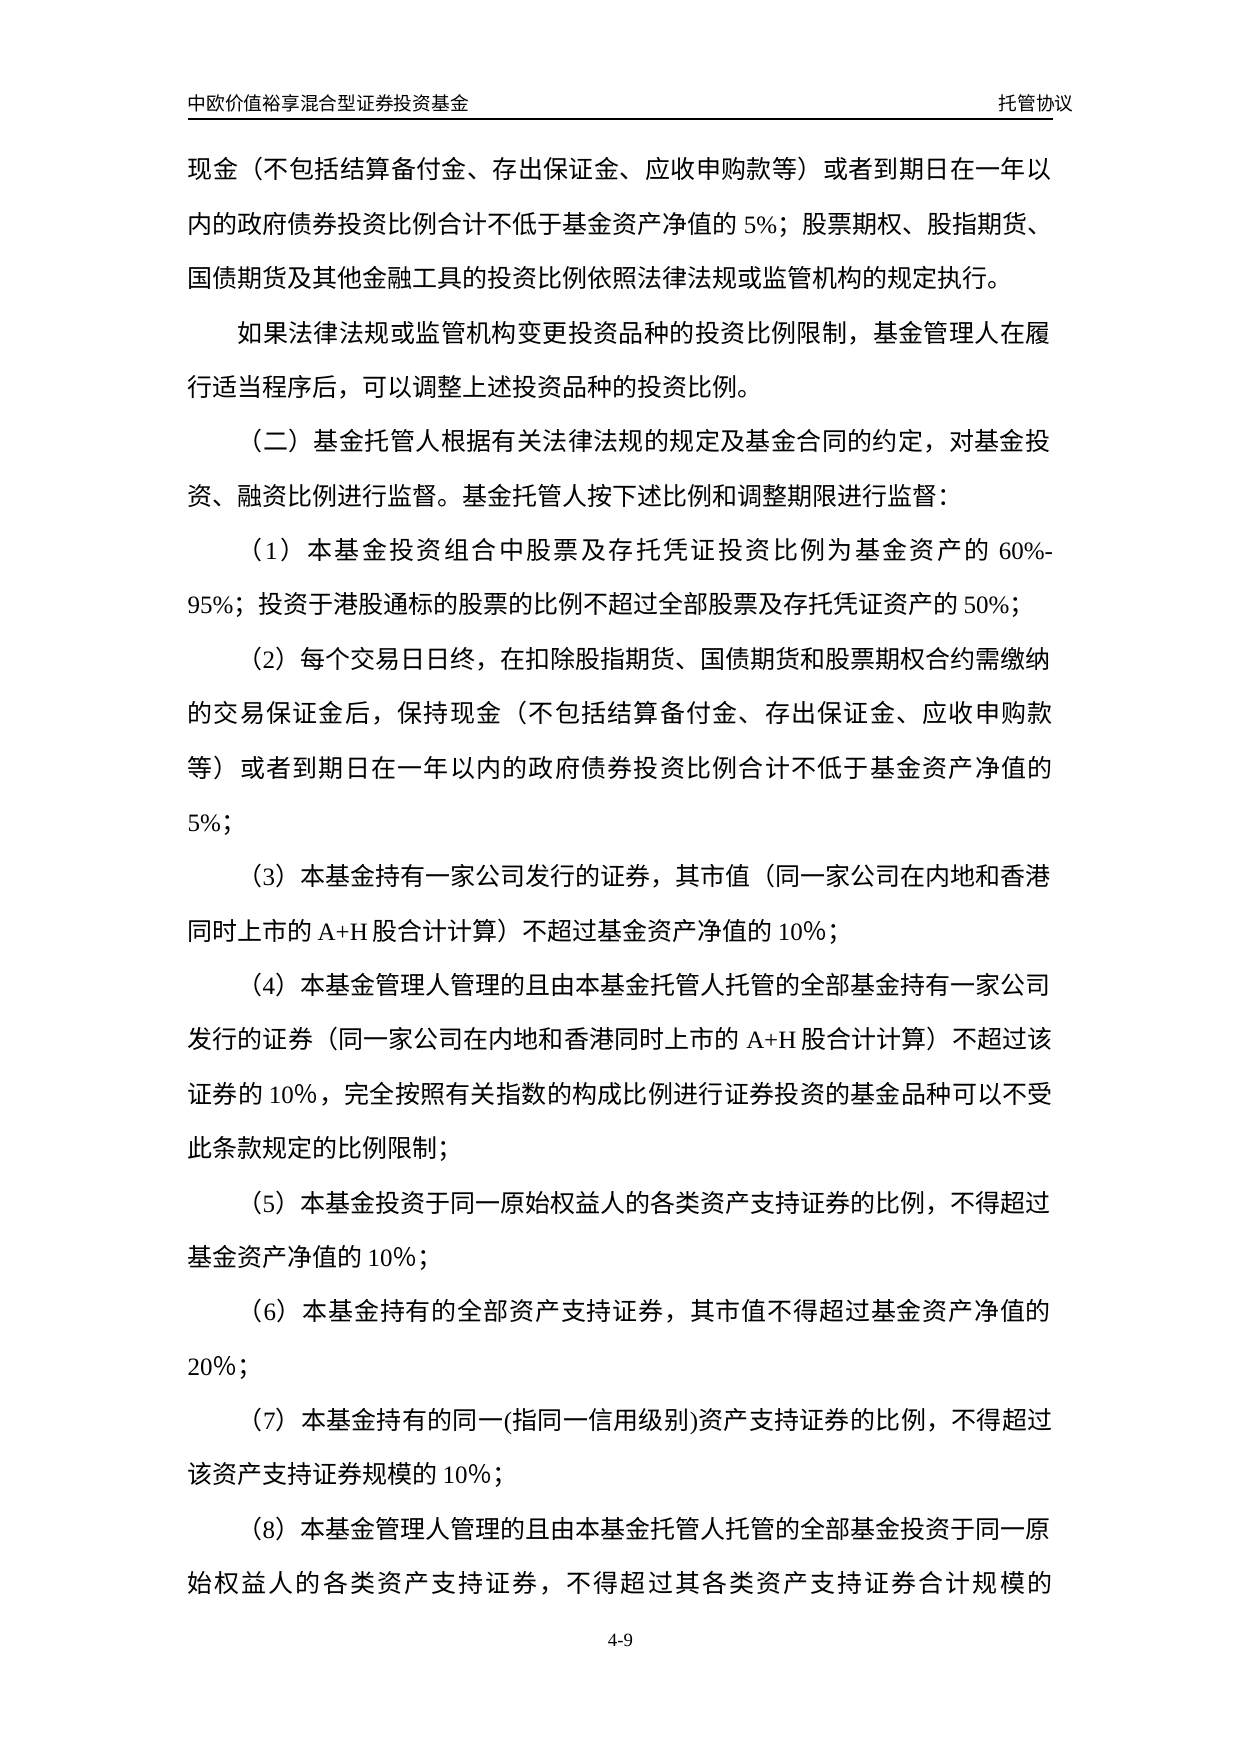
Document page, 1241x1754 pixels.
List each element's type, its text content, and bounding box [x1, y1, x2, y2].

text （二）基金托管人根据有关法律法规的规定及基金合同的约定，对基金投资、融资比例进行监督。基金托管人按下述比例和调整期限进行监督： [187, 422, 1053, 512]
text （3）本基金持有一家公司发行的证券，其市值（同一家公司在内地和香港同时上市的A+H股合计计算）不超过基金资产净值的10％； [187, 857, 1053, 947]
text （2）每个交易日日终，在扣除股指期货、国债期货和股票期权合约需缴纳的交易保证金后，保持现金（不包括结算备付金、存出保证金、应收申购款等）或者到期日在一年以内的政府债券投资比例合计不低于基金资产净值的5%； [187, 639, 1053, 839]
text （4）本基金管理人管理的且由本基金托管人托管的全部基金持有一家公司发行的证券（同一家公司在内地和香港同时上市的A+H股合计计算）不超过该证券的10％，完全按照有关指数的构成比例进行证券投资的基金品种可以不受此条款规定的比例限制； [187, 966, 1053, 1165]
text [187, 150, 1053, 295]
text （7）本基金持有的同一(指同一信用级别)资产支持证券的比例，不得超过该资产支持证券规模的10％； [187, 1401, 1053, 1491]
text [187, 1509, 1053, 1600]
text （6）本基金持有的全部资产支持证券，其市值不得超过基金资产净值的20％； [187, 1292, 1053, 1382]
text （5）本基金投资于同一原始权益人的各类资产支持证券的比例，不得超过基金资产净值的10％； [187, 1183, 1053, 1274]
text （1）本基金投资组合中股票及存托凭证投资比例为基金资产的60%-95%；投资于港股通标的股票的比例不超过全部股票及存托凭证资产的50%； [187, 531, 1053, 621]
text 如果法律法规或监管机构变更投资品种的投资比例限制，基金管理人在履行适当程序后，可以调整上述投资品种的投资比例。 [187, 313, 1053, 404]
